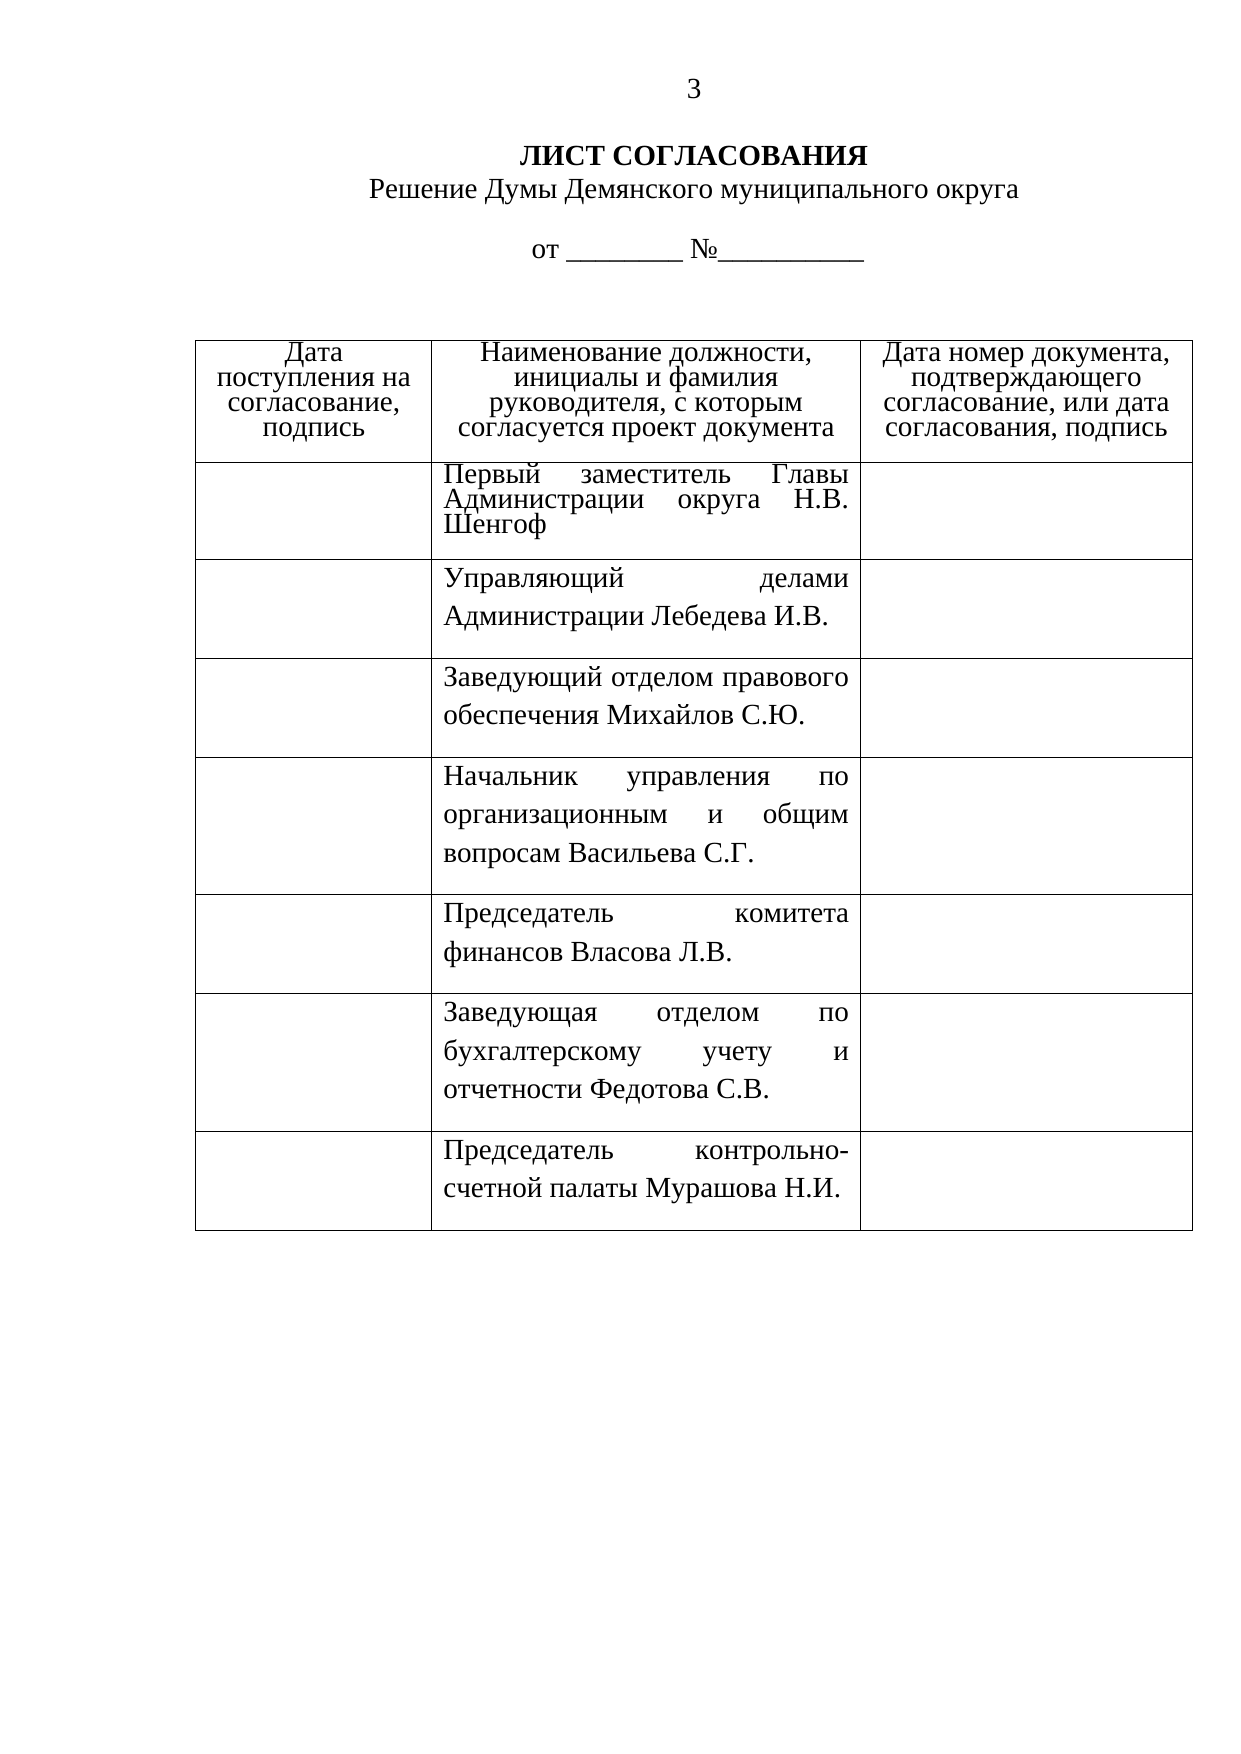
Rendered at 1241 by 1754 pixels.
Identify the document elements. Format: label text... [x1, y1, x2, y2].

table_cell [861, 463, 1192, 559]
table_cell [861, 659, 1192, 757]
table_cell [196, 560, 431, 658]
table_cell [861, 1132, 1192, 1230]
table_cell [861, 895, 1192, 993]
text Решение Думы Демянского муниципального округа [207, 171, 1181, 205]
table_cell [196, 1132, 431, 1230]
table_cell [196, 463, 431, 559]
table_header Дата поступления на согласование, подпись [196, 341, 431, 462]
table_cell [196, 994, 431, 1131]
table_cell Заведующий отделом правового обеспечения Михайлов С.Ю. [432, 659, 860, 757]
table_cell Начальник управления по организационным и общим вопросам Васильева С.Г. [432, 758, 860, 894]
table_cell Первый заместитель Главы Администрации округа Н.В. Шенгоф [432, 463, 860, 559]
table_cell Управляющий делами Администрации Лебедева И.В. [432, 560, 860, 658]
table_header Наименование должности, инициалы и фамилия руководителя, с которым согласуется проект документа [432, 341, 860, 462]
text от ________ №__________ [207, 231, 1181, 264]
table_cell [861, 994, 1192, 1131]
table_cell Председатель комитета финансов Власова Л.В. [432, 895, 860, 993]
table_cell [196, 758, 431, 894]
table_cell Председатель контрольно-счетной палаты Мурашова Н.И. [432, 1132, 860, 1230]
table_cell [861, 758, 1192, 894]
table_cell [861, 560, 1192, 658]
table_cell Заведующая отделом по бухгалтерскому учету и отчетности Федотова С.В. [432, 994, 860, 1131]
table_cell [196, 659, 431, 757]
text ЛИСТ СОГЛАСОВАНИЯ [207, 138, 1181, 171]
table_cell [196, 895, 431, 993]
table_header Дата номер документа, подтверждающего согласование, или дата согласования, подпись [861, 341, 1192, 462]
